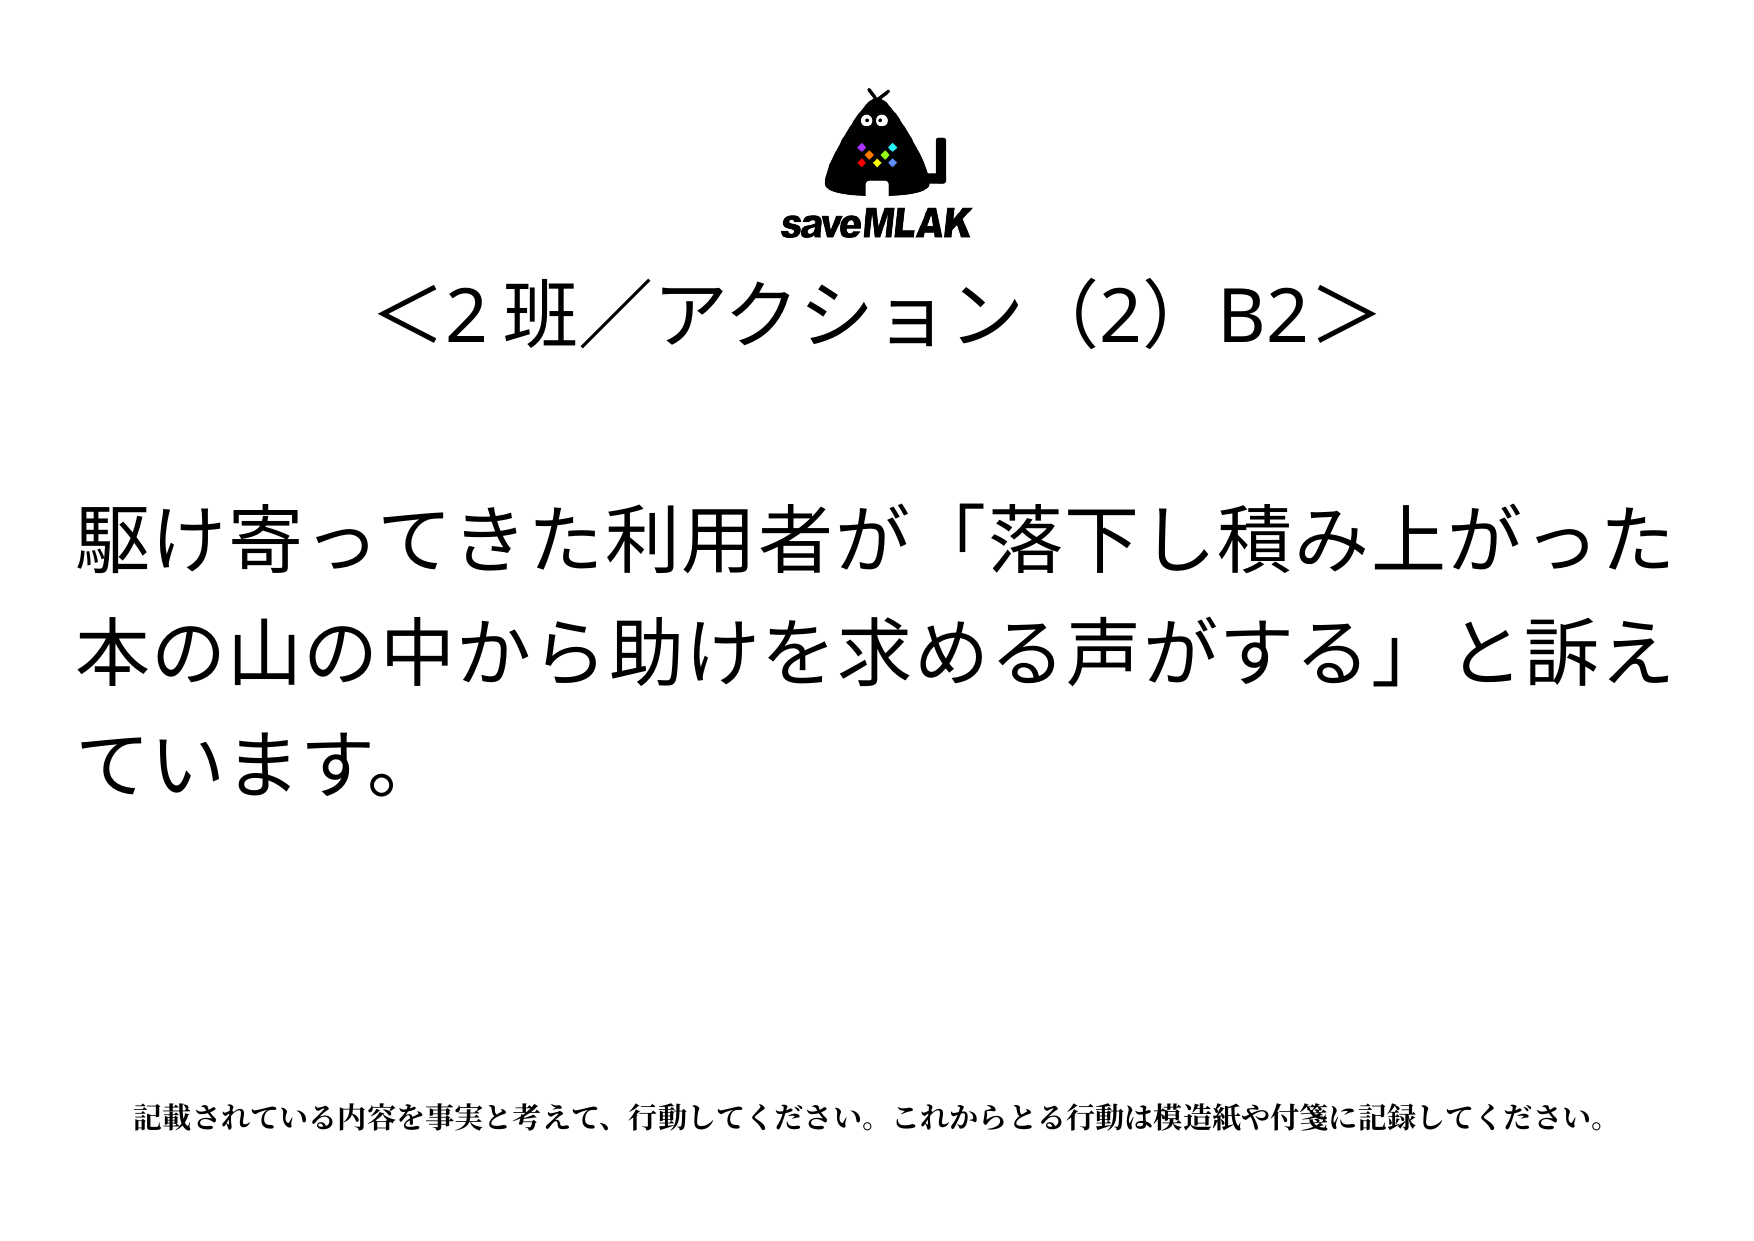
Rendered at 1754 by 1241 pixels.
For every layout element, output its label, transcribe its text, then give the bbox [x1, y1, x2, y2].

text 駆け寄ってきた利用者が「落下し積み上がった本の山の中から助けを求める声がする」と訴えています。 [75, 479, 1679, 816]
picture [781, 88, 973, 238]
text ＜2班／アクション（2）B2＞ [75, 254, 1679, 366]
